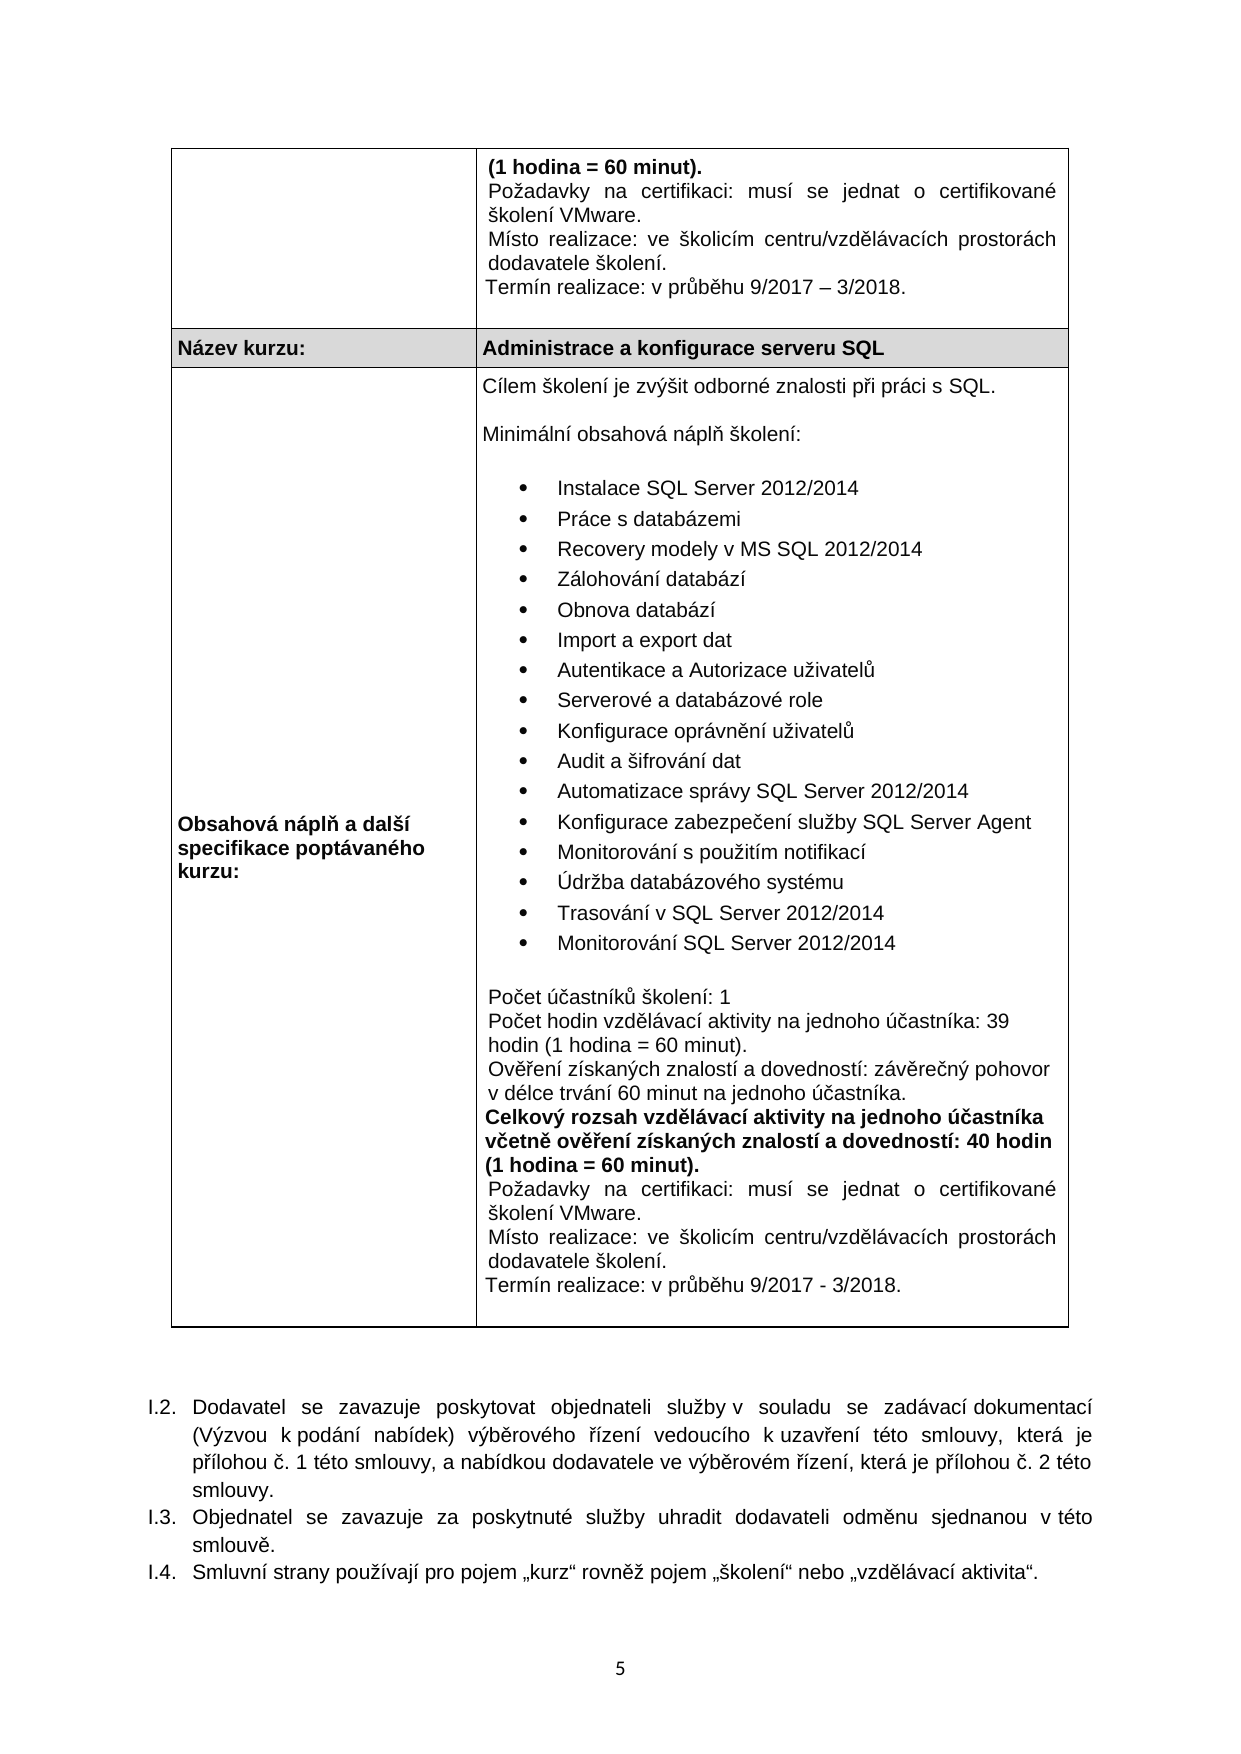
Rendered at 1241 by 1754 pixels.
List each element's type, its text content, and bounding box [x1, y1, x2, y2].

table_cell Cílem školení je zvýšit odborné znalosti při práci s SQL. Minimální obsahová náplň školení: Instalace SQL Server 2012/2014 Práce s databázemi Recovery modely v MS SQL 2012/2014 Zálohování databází Obnova databází Import a export dat Autentikace a Autorizace uživatelů Serverové a databázové role Konfigurace oprávnění uživatelů Audit a šifrování dat Automatizace správy SQL Server 2012/2014 Konfigurace zabezpečení služby SQL Server Agent Monitorování s použitím notifikací Údržba databázového systému Trasování v SQL Server 2012/2014 Monitorování SQL Server 2012/2014 Počet účastníků školení: 1 Počet hodin vzdělávací aktivity na jednoho účastníka: 39 hodin (1 hodina = 60 minut). Ověření získaných znalostí a dovedností: závěrečný pohovor v délce trvání 60 minut na jednoho účastníka. Celkový rozsah vzdělávací aktivity na jednoho účastníka včetně ověření získaných znalostí a dovedností: 40 hodin (1 hodina = 60 minut). Požadavky na certifikaci: musí se jednat o certifikované školení VMware. Místo realizace: ve školicím centru/vzdělávacích prostorách dodavatele školení. Termín realizace: v průběhu 9/2017 - 3/2018. [477, 368, 1068, 1326]
table_cell Název kurzu: [172, 329, 476, 367]
table_cell Administrace a konfigurace serveru SQL [477, 329, 1068, 367]
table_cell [172, 149, 476, 328]
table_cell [477, 149, 1068, 328]
list Dodavatel se zavazuje poskytovat objednateli služby v souladu se zadávací dokumentací (Výzvou k podání nabídek) výběrového řízení vedoucího k uzavření této smlouvy, která je přílohou č. 1 této smlouvy, a nabídkou dodavatele ve výběrovém řízení, která je přílohou č. 2 této smlouvy. [148, 1395, 1092, 1501]
list Smluvní strany používají pro pojem „kurz“ rovněž pojem „školení“ nebo „vzdělávací aktivita“. [148, 1560, 1092, 1584]
list Objednatel se zavazuje za poskytnuté služby uhradit dodavateli odměnu sjednanou v této smlouvě. [148, 1505, 1092, 1556]
table_cell Obsahová náplň a další specifikace poptávaného kurzu: [172, 368, 476, 1326]
